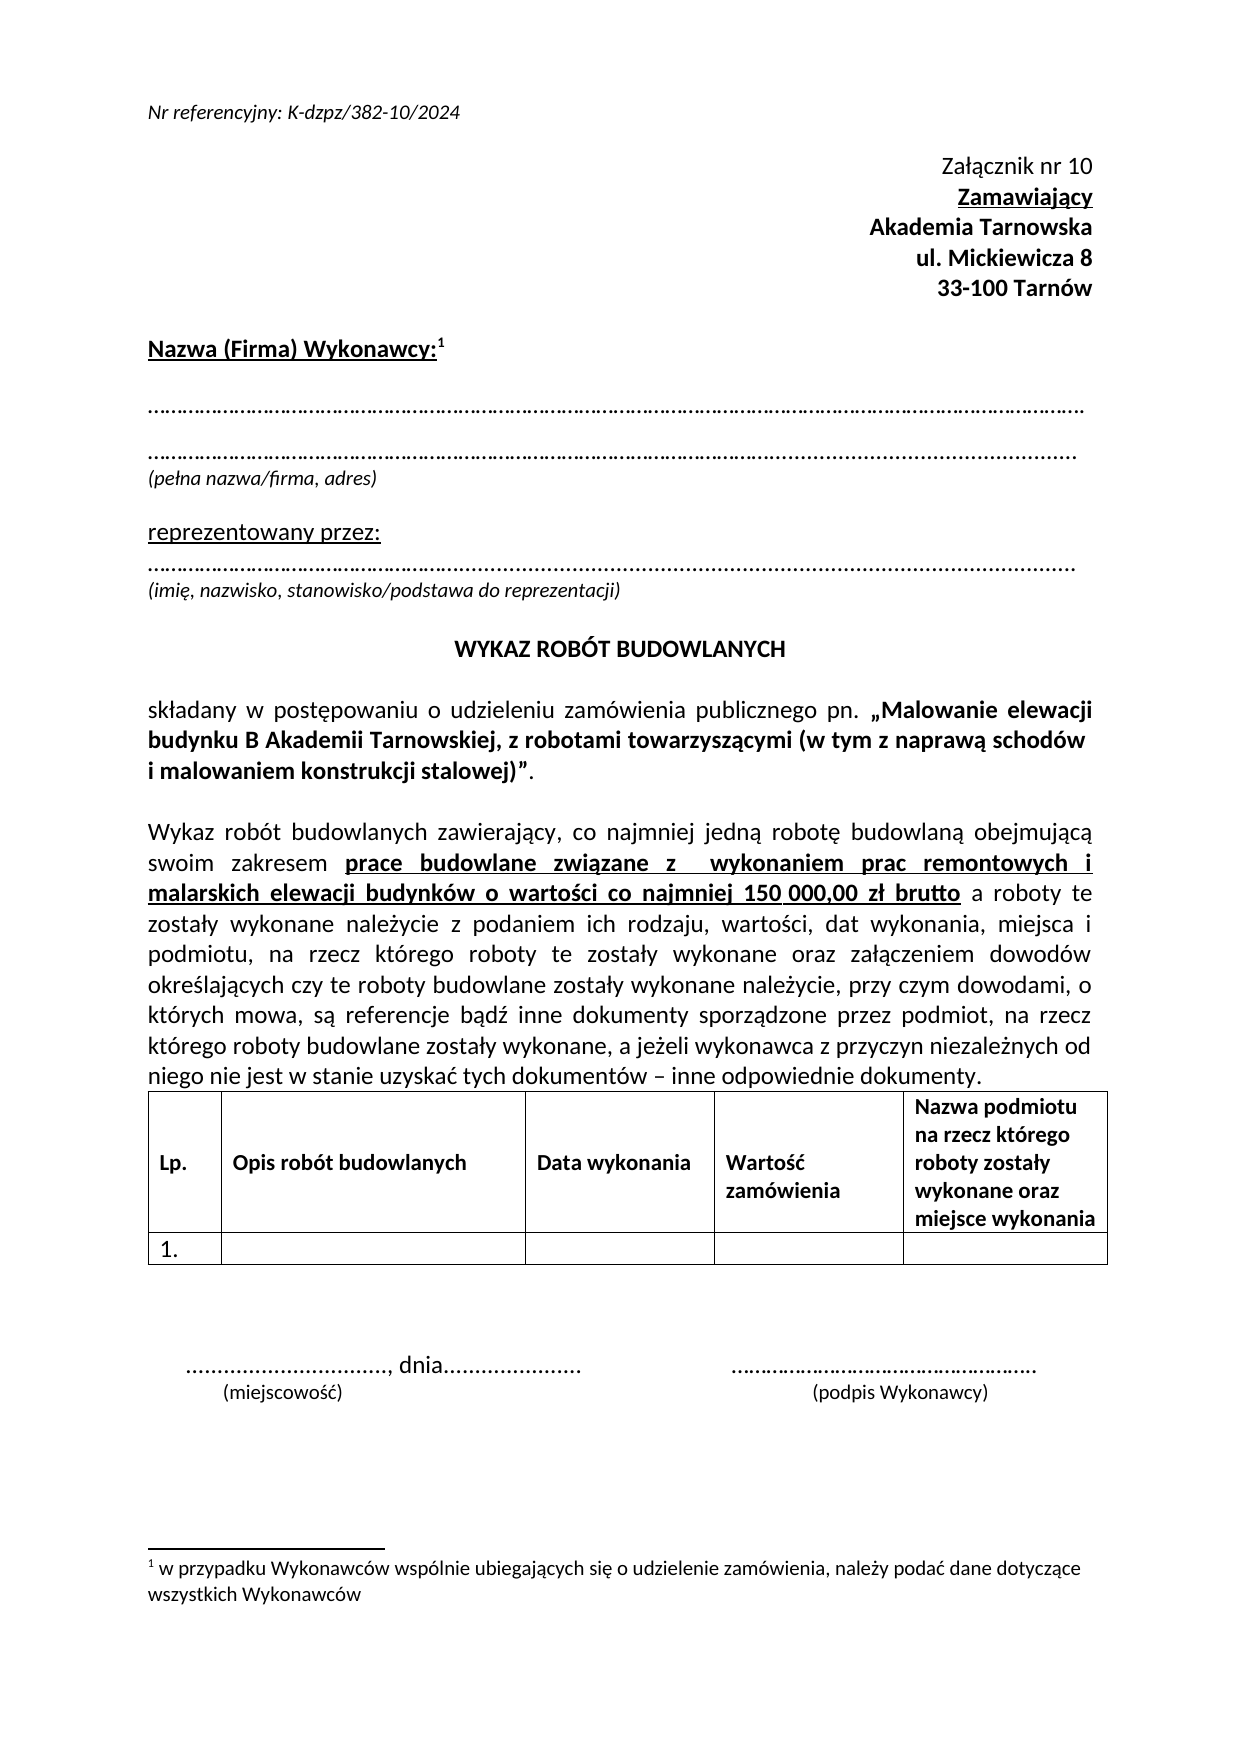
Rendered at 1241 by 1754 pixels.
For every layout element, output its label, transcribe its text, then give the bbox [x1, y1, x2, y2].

text Akademia Tarnowska [148, 211, 1093, 242]
text Nazwa (Firma) Wykonawcy: [148, 333, 1093, 364]
text Zamawiający [885, 181, 1093, 211]
text ………………………………………………………………………………………………………………………………………………. [148, 389, 1093, 419]
table_header Opis robót budowlanych [222, 1092, 525, 1232]
table_cell 1. [149, 1233, 221, 1264]
text ……………………………………………….................................................................................................. [148, 547, 1093, 577]
text ................................, dnia...................... …………………………………………….. [185, 1349, 1093, 1379]
text Wykaz robót budowlanych zawierający, co najmniej jedną robotę budowlaną obejmującą swoim zakresem prace budowlane związane z wykonaniem prac remontowych i malarskich elewacji budynków o wartości co najmniej 150 000,00 zł brutto a roboty te zostały wykonane należycie z podaniem ich rodzaju, wartości, dat wykonania, miejsca i podmiotu, na rzecz którego roboty te zostały wykonane oraz załączeniem dowodów określających czy te roboty budowlane zostały wykonane należycie, przy czym dowodami, o których mowa, są referencje bądź inne dokumenty sporządzone przez podmiot, na rzecz którego roboty budowlane zostały wykonane, a jeżeli wykonawca z przyczyn niezależnych od niego nie jest w stanie uzyskać tych dokumentów – inne odpowiednie dokumenty. [148, 816, 1093, 1091]
table_header Nazwa podmiotu na rzecz którego roboty zostały wykonane oraz miejsce wykonania [904, 1092, 1107, 1232]
text składany w postępowaniu o udzieleniu zamówienia publicznego pn. „Malowanie elewacji budynku B Akademii Tarnowskiej, z robotami towarzyszącymi (w tym z naprawą schodów i malowaniem konstrukcji stalowej)”. [148, 694, 1093, 786]
text 33-100 Tarnów [664, 272, 1093, 303]
table_cell [526, 1233, 714, 1264]
text ul. Mickiewicza 8 [664, 242, 1093, 272]
table_cell [904, 1233, 1107, 1264]
text Wykaz ROBÓT BUDOWLANYCH [148, 633, 1093, 664]
text (imię, nazwisko, stanowisko/podstawa do reprezentacji) [148, 577, 783, 603]
text (miejscowość) (podpis Wykonawcy) [185, 1379, 1093, 1405]
table_header Wartość zamówienia [715, 1092, 903, 1232]
text Załącznik nr 10 [148, 150, 1093, 181]
table_cell [715, 1233, 903, 1264]
text (pełna nazwa/firma, adres) [148, 465, 1078, 491]
table_header Data wykonania [526, 1092, 714, 1232]
text reprezentowany przez: [148, 516, 1093, 547]
text ………………………………………………………………………………………………................................................. [148, 435, 1093, 465]
table_cell [222, 1233, 525, 1264]
table_header Lp. [149, 1092, 221, 1232]
